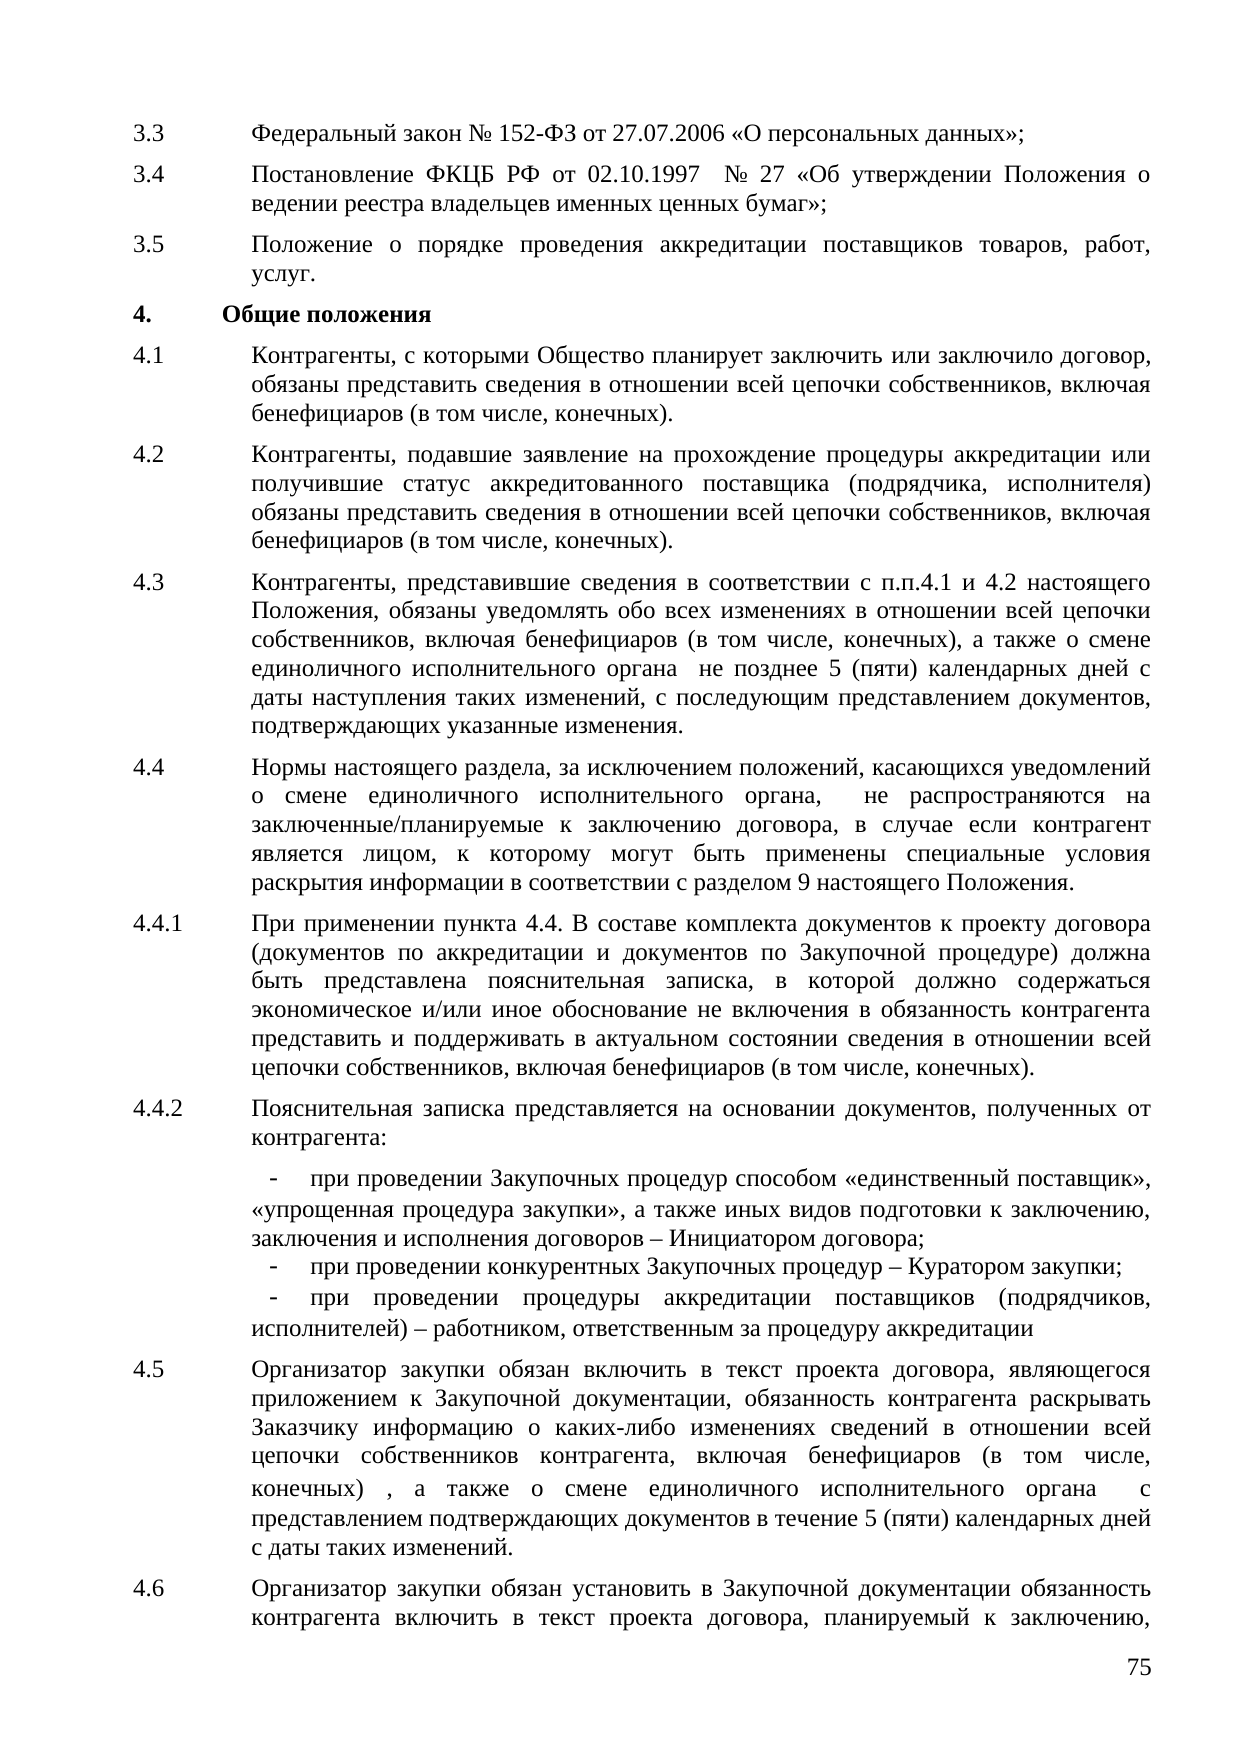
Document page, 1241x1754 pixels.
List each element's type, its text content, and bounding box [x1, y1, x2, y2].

list Постановление ФКЦБ РФ от 02.10.1997 № 27 «Об утверждении Положения о ведении реестра владельцев именных ценных бумаг»; [133, 159, 1152, 217]
list При применении пункта 4.4. В составе комплекта документов к проекту договора (документов по аккредитации и документов по Закупочной процедуре) должна быть представлена пояснительная записка, в которой должно содержаться экономическое и/или иное обоснование не включения в обязанность контрагента представить и поддерживать в актуальном состоянии сведения в отношении всей цепочки собственников, включая бенефициаров (в том числе, конечных). [133, 908, 1152, 1081]
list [133, 1573, 1152, 1630]
list при проведении Закупочных процедур способом «единственный поставщик», «упрощенная процедура закупки», а также иных видов подготовки к заключению, заключения и исполнения договоров – Инициатором договора; [251, 1163, 1152, 1251]
list Контрагенты, подавшие заявление на прохождение процедуры аккредитации или получившие статус аккредитованного поставщика (подрядчика, исполнителя) обязаны представить сведения в отношении всей цепочки собственников, включая бенефициаров (в том числе, конечных). [133, 439, 1152, 554]
list Федеральный закон № 152-ФЗ от 27.07.2006 «О персональных данных»; [133, 118, 1152, 147]
list Контрагенты, представившие сведения в соответствии с п.п.4.1 и 4.2 настоящего Положения, обязаны уведомлять обо всех изменениях в отношении всей цепочки собственников, включая бенефициаров (в том числе, конечных), а также о смене единоличного исполнительного органа не позднее 5 (пяти) календарных дней с даты наступления таких изменений, с последующим представлением документов, подтверждающих указанные изменения. [133, 567, 1152, 739]
list Пояснительная записка представляется на основании документов, полученных от контрагента: [133, 1093, 1152, 1151]
list Общие положения [133, 299, 1152, 328]
list Организатор закупки обязан включить в текст проекта договора, являющегося приложением к Закупочной документации, обязанность контрагента раскрывать Заказчику информацию о каких-либо изменениях сведений в отношении всей цепочки собственников контрагента, включая бенефициаров (в том числе, конечных) , а также о смене единоличного исполнительного органа с представлением подтверждающих документов в течение 5 (пяти) календарных дней с даты таких изменений. [133, 1354, 1152, 1560]
list Контрагенты, с которыми Общество планирует заключить или заключило договор, обязаны представить сведения в отношении всей цепочки собственников, включая бенефициаров (в том числе, конечных). [133, 341, 1152, 427]
list при проведении конкурентных Закупочных процедур – Куратором закупки; [251, 1251, 1152, 1282]
list Нормы настоящего раздела, за исключением положений, касающихся уведомлений о смене единоличного исполнительного органа, не распространяются на заключенные/планируемые к заключению договора, в случае если контрагент является лицом, к которому могут быть применены специальные условия раскрытия информации в соответствии с разделом 9 настоящего Положения. [133, 752, 1152, 896]
list Положение о порядке проведения аккредитации поставщиков товаров, работ, услуг. [133, 229, 1152, 287]
list при проведении процедуры аккредитации поставщиков (подрядчиков, исполнителей) – работником, ответственным за процедуру аккредитации [251, 1282, 1152, 1342]
